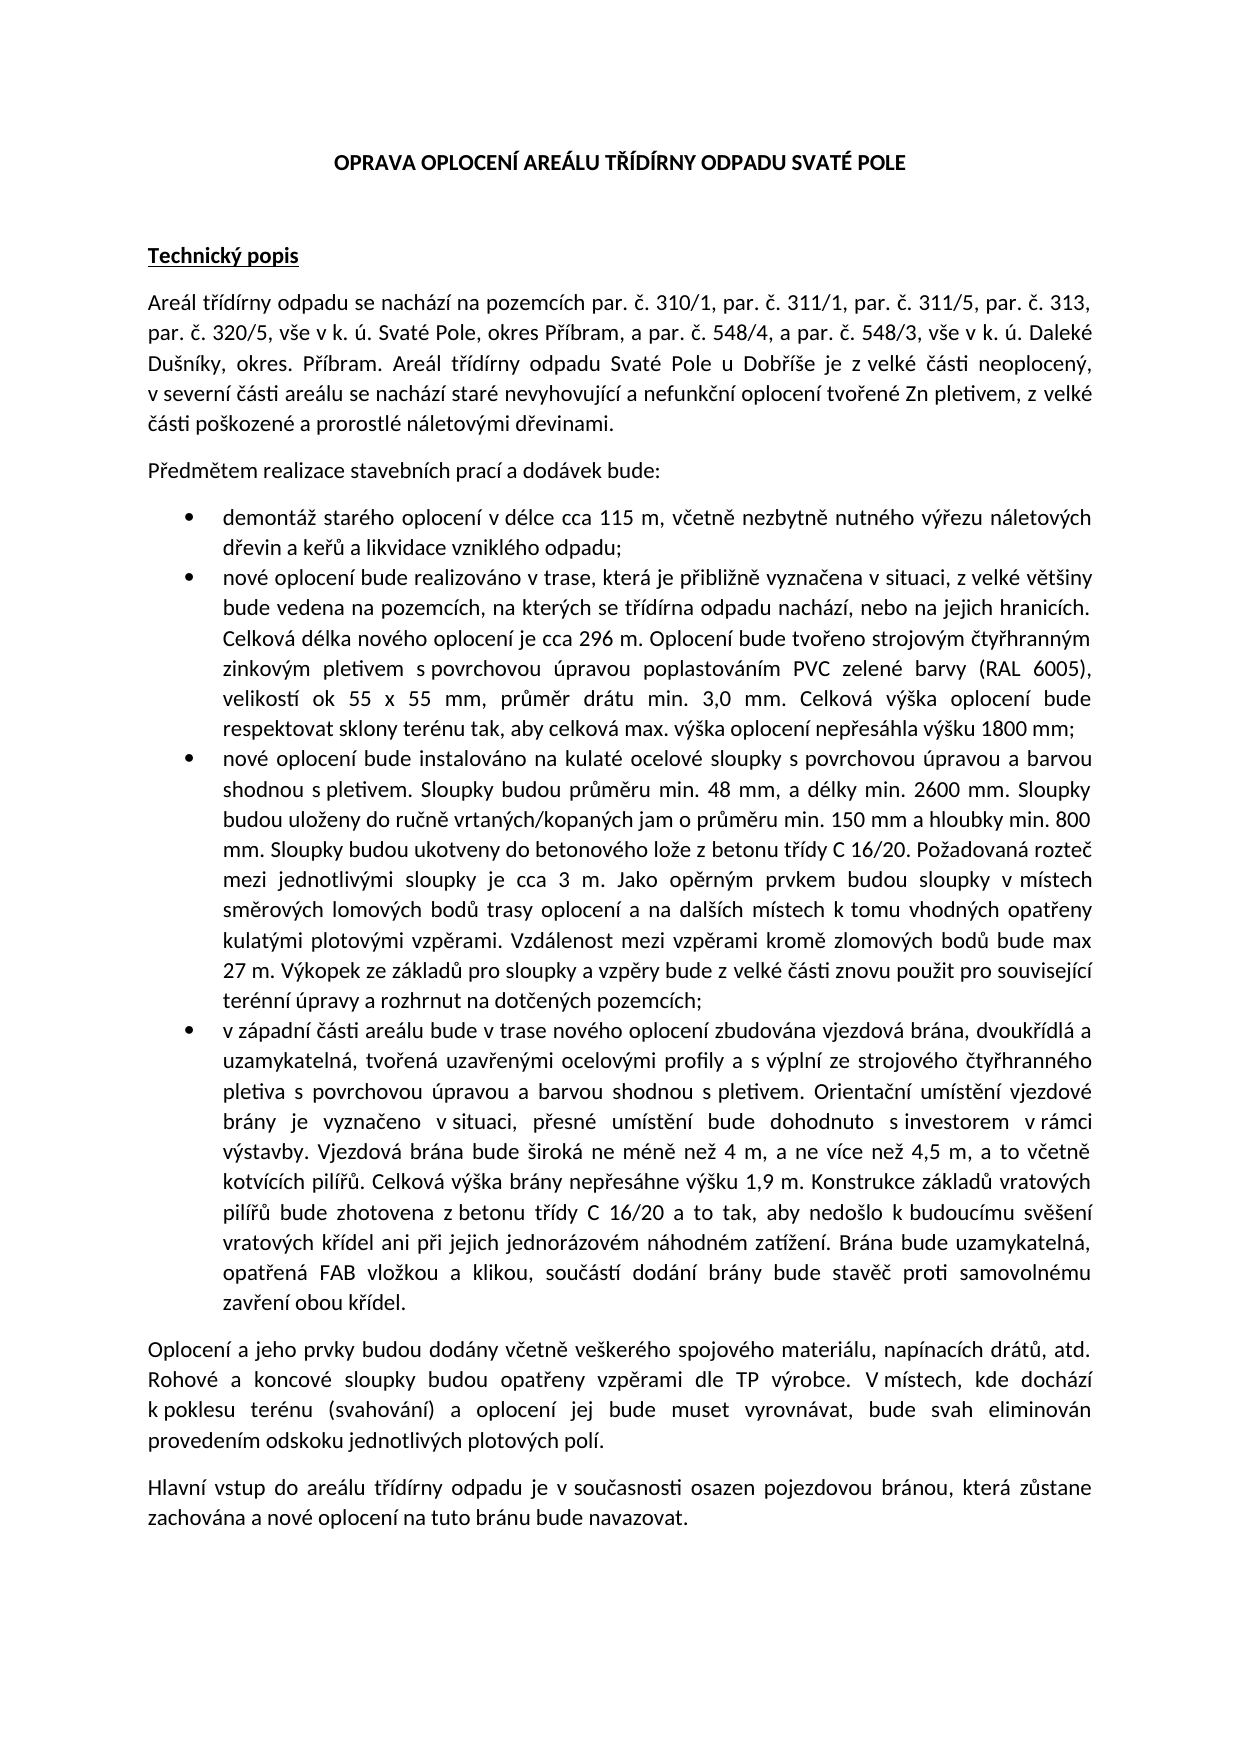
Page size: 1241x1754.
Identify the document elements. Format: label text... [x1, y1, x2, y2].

text Předmětem realizace stavebních prací a dodávek bude: [148, 456, 1093, 484]
text Hlavní vstup do areálu třídírny odpadu je v současnosti osazen pojezdovou bránou, která zůstane zachována a nové oplocení na tuto bránu bude navazovat. [148, 1473, 1093, 1531]
text Areál třídírny odpadu se nachází na pozemcích par. č. 310/1, par. č. 311/1, par. č. 311/5, par. č. 313, par. č. 320/5, vše v k. ú. Svaté Pole, okres Příbram, a par. č. 548/4, a par. č. 548/3, vše v k. ú. Daleké Dušníky, okres. Příbram. Areál třídírny odpadu Svaté Pole u Dobříše je z velké části neoplocený, v severní části areálu se nachází staré nevyhovující a nefunkční oplocení tvořené Zn pletivem, z velké části poškozené a prorostlé náletovými dřevinami. [148, 288, 1093, 437]
list nové oplocení bude realizováno v trase, která je přibližně vyznačena v situaci, z velké většiny bude vedena na pozemcích, na kterých se třídírna odpadu nachází, nebo na jejich hranicích. Celková délka nového oplocení je cca 296 m. Oplocení bude tvořeno strojovým čtyřhranným zinkovým pletivem s povrchovou úpravou poplastováním PVC zelené barvy (RAL 6005), velikostí ok 55 x 55 mm, průměr drátu min. 3,0 mm. Celková výška oplocení bude respektovat sklony terénu tak, aby celková max. výška oplocení nepřesáhla výšku 1800 mm; [185, 563, 1093, 742]
text OPRAVA OPLOCENÍ AREÁLU TŘÍDÍRNY ODPADU SVATÉ POLE [148, 148, 1093, 176]
text Oplocení a jeho prvky budou dodány včetně veškerého spojového materiálu, napínacích drátů, atd. Rohové a koncové sloupky budou opatřeny vzpěrami dle TP výrobce. V místech, kde dochází k poklesu terénu (svahování) a oplocení jej bude muset vyrovnávat, bude svah eliminován provedením odskoku jednotlivých plotových polí. [148, 1335, 1093, 1454]
list nové oplocení bude instalováno na kulaté ocelové sloupky s povrchovou úpravou a barvou shodnou s pletivem. Sloupky budou průměru min. 48 mm, a délky min. 2600 mm. Sloupky budou uloženy do ručně vrtaných/kopaných jam o průměru min. 150 mm a hloubky min. 800 mm. Sloupky budou ukotveny do betonového lože z betonu třídy C 16/20. Požadovaná rozteč mezi jednotlivými sloupky je cca 3 m. Jako opěrným prvkem budou sloupky v místech směrových lomových bodů trasy oplocení a na dalších místech k tomu vhodných opatřeny kulatými plotovými vzpěrami. Vzdálenost mezi vzpěrami kromě zlomových bodů bude max 27 m. Výkopek ze základů pro sloupky a vzpěry bude z velké části znovu použit pro související terénní úpravy a rozhrnut na dotčených pozemcích; [185, 744, 1093, 1014]
text Technický popis [148, 241, 1093, 269]
list demontáž starého oplocení v délce cca 115 m, včetně nezbytně nutného výřezu náletových dřevin a keřů a likvidace vzniklého odpadu; [185, 503, 1093, 561]
list v západní části areálu bude v trase nového oplocení zbudována vjezdová brána, dvoukřídlá a uzamykatelná, tvořená uzavřenými ocelovými profily a s výplní ze strojového čtyřhranného pletiva s povrchovou úpravou a barvou shodnou s pletivem. Orientační umístění vjezdové brány je vyznačeno v situaci, přesné umístění bude dohodnuto s investorem v rámci výstavby. Vjezdová brána bude široká ne méně než 4 m, a ne více než 4,5 m, a to včetně kotvících pilířů. Celková výška brány nepřesáhne výšku 1,9 m. Konstrukce základů vratových pilířů bude zhotovena z betonu třídy C 16/20 a to tak, aby nedošlo k budoucímu svěšení vratových křídel ani při jejich jednorázovém náhodném zatížení. Brána bude uzamykatelná, opatřená FAB vložkou a klikou, součástí dodání brány bude stavěč proti samovolnému zavření obou křídel. [185, 1016, 1093, 1316]
